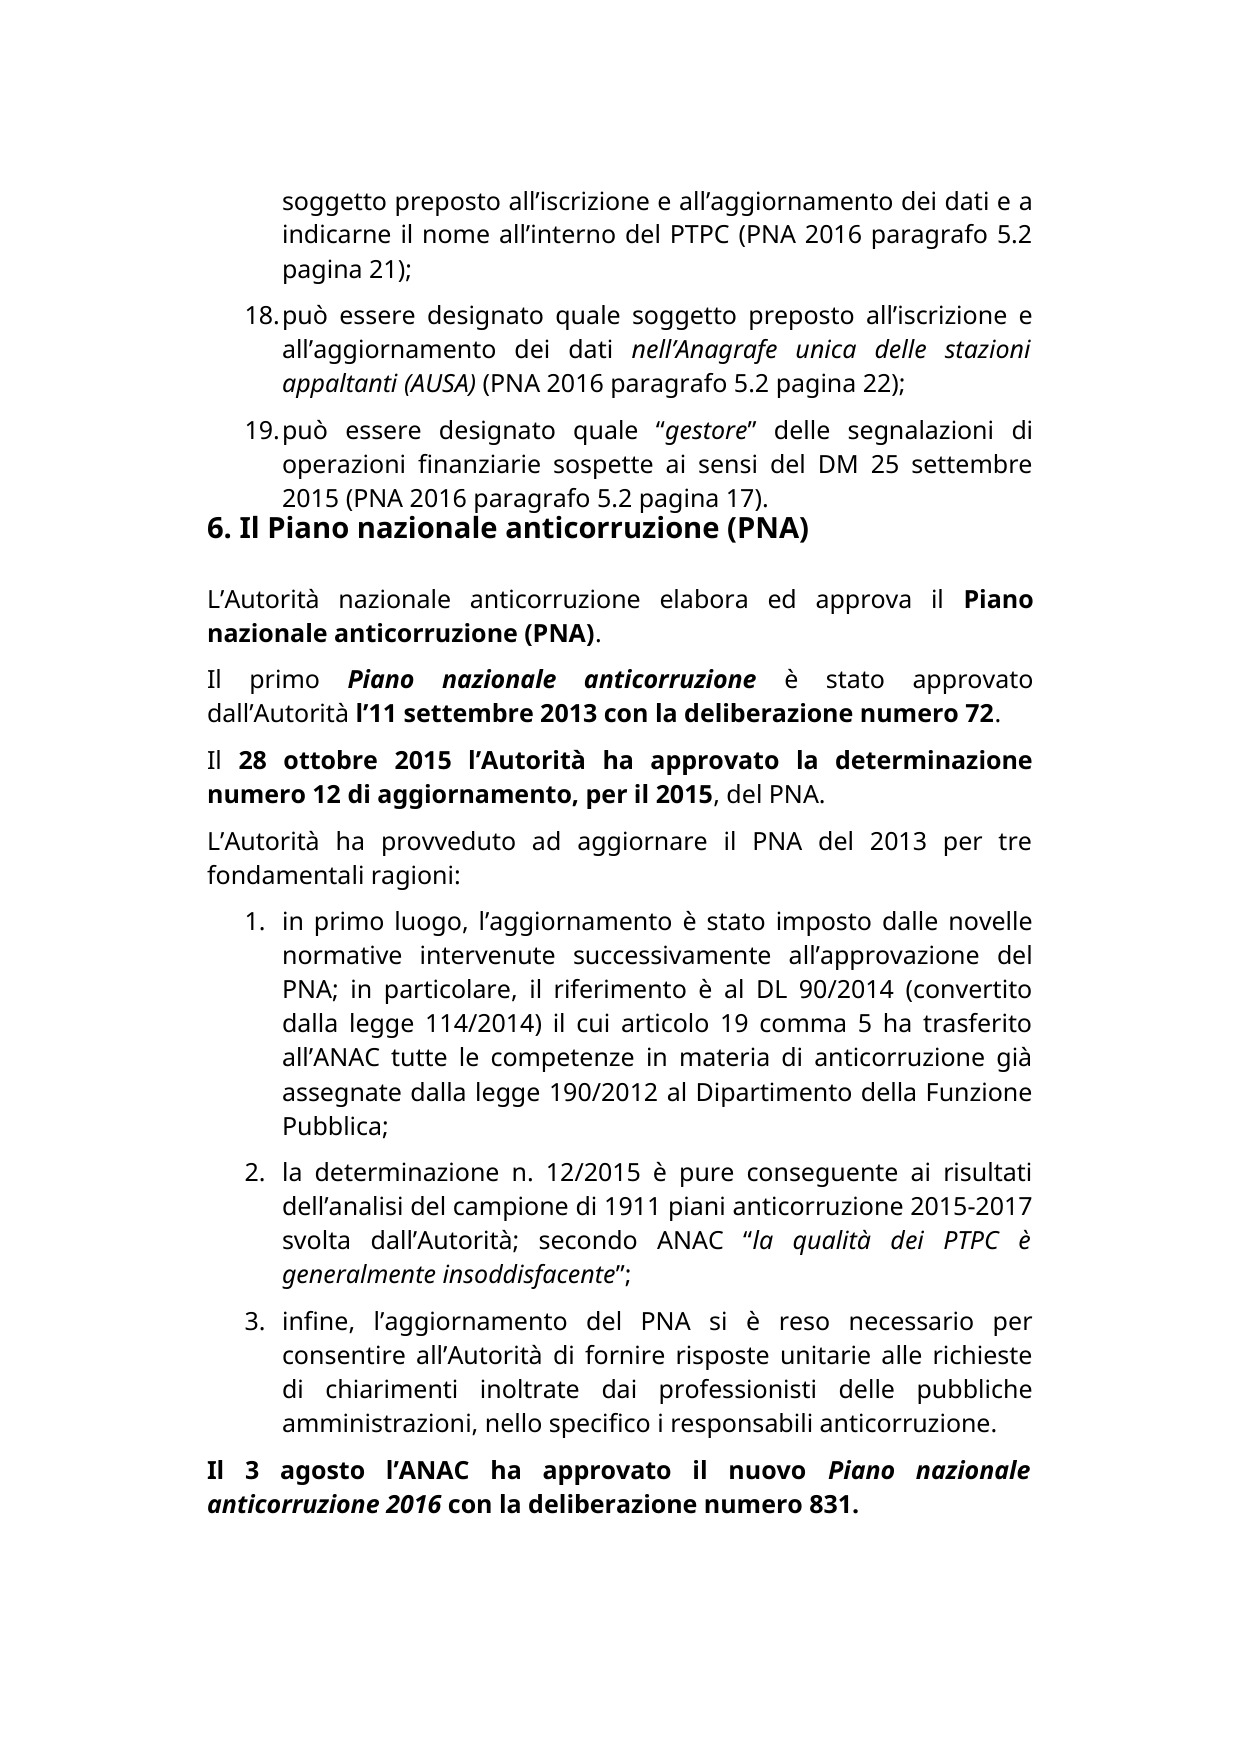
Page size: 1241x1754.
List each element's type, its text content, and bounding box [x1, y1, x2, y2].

text L’Autorità nazionale anticorruzione elabora ed approva il Piano nazionale anticorruzione (PNA). [207, 581, 1033, 649]
list può essere designato quale soggetto preposto all’iscrizione e all’aggiornamento dei dati nell’Anagrafe unica delle stazioni appaltanti (AUSA) (PNA 2016 paragrafo 5.2 pagina 22); [244, 298, 1033, 400]
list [244, 183, 1033, 285]
list può essere designato quale “gestore” delle segnalazioni di operazioni finanziarie sospette ai sensi del DM 25 settembre 2015 (PNA 2016 paragrafo 5.2 pagina 17). [244, 412, 1033, 515]
text Il 28 ottobre 2015 l’Autorità ha approvato la determinazione numero 12 di aggiornamento, per il 2015, del PNA. [207, 743, 1033, 811]
list la determinazione n. 12/2015 è pure conseguente ai risultati dell’analisi del campione di 1911 piani anticorruzione 2015-2017 svolta dall’Autorità; secondo ANAC “la qualità dei PTPC è generalmente insoddisfacente”; [244, 1155, 1033, 1291]
text Il primo Piano nazionale anticorruzione è stato approvato dall’Autorità l’11 settembre 2013 con la deliberazione numero 72. [207, 662, 1033, 730]
list infine, l’aggiornamento del PNA si è reso necessario per consentire all’Autorità di fornire risposte unitarie alle richieste di chiarimenti inoltrate dai professionisti delle pubbliche amministrazioni, nello specifico i responsabili anticorruzione. [244, 1303, 1033, 1440]
text 6. Il Piano nazionale anticorruzione (PNA) [207, 515, 1033, 544]
list in primo luogo, l’aggiornamento è stato imposto dalle novelle normative intervenute successivamente all’approvazione del PNA; in particolare, il riferimento è al DL 90/2014 (convertito dalla legge 114/2014) il cui articolo 19 comma 5 ha trasferito all’ANAC tutte le competenze in materia di anticorruzione già assegnate dalla legge 190/2012 al Dipartimento della Funzione Pubblica; [244, 904, 1033, 1142]
text Il 3 agosto l’ANAC ha approvato il nuovo Piano nazionale anticorruzione 2016 con la deliberazione numero 831. [207, 1452, 1033, 1520]
text L’Autorità ha provveduto ad aggiornare il PNA del 2013 per tre fondamentali ragioni: [207, 823, 1033, 891]
